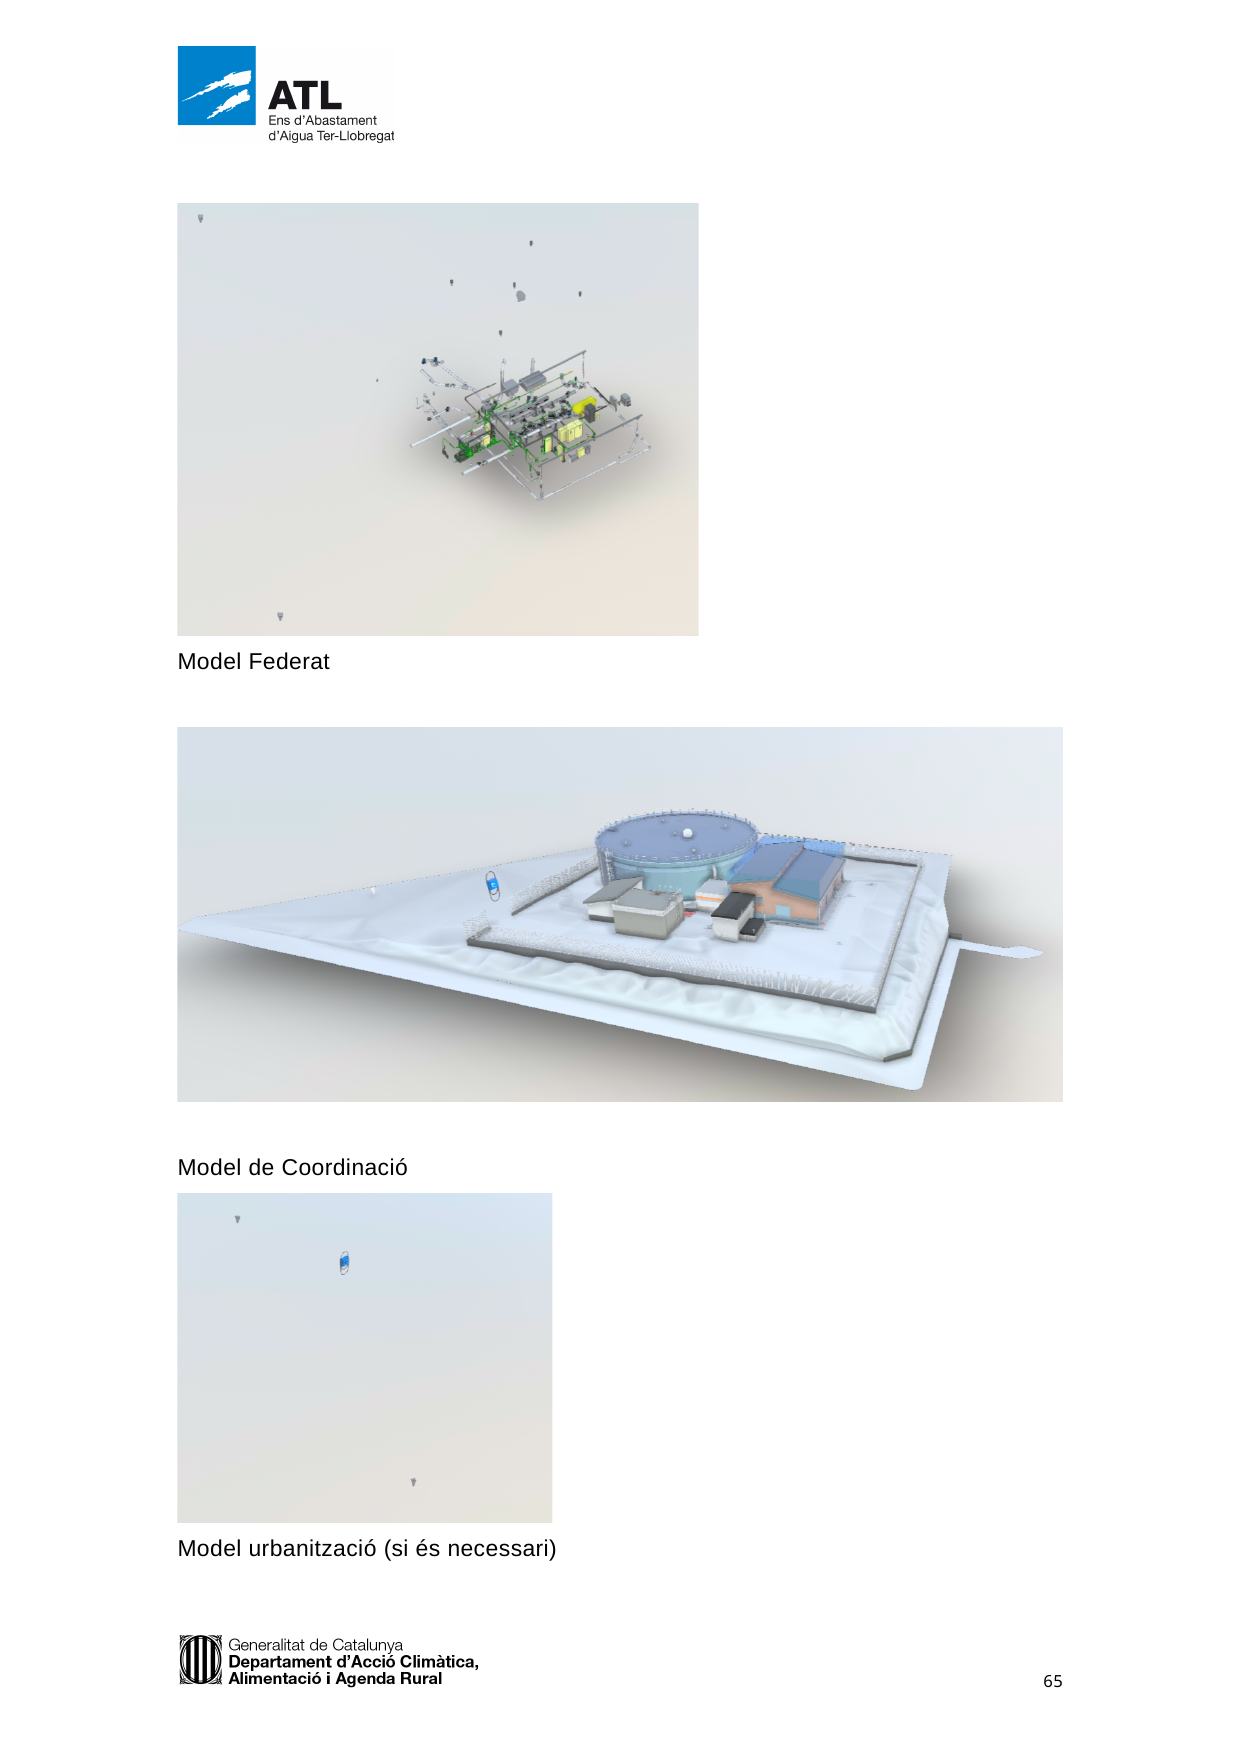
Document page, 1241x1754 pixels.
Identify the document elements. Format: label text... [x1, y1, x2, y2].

picture [177, 203, 699, 636]
picture [177, 1193, 553, 1523]
picture [177, 727, 1063, 1102]
text Model de Coordinació [177, 1154, 1063, 1180]
text Model urbanització (si és necessari) [177, 1535, 1063, 1562]
text Model Federat [177, 648, 1063, 674]
picture [177, 1634, 481, 1688]
picture [177, 46, 394, 143]
